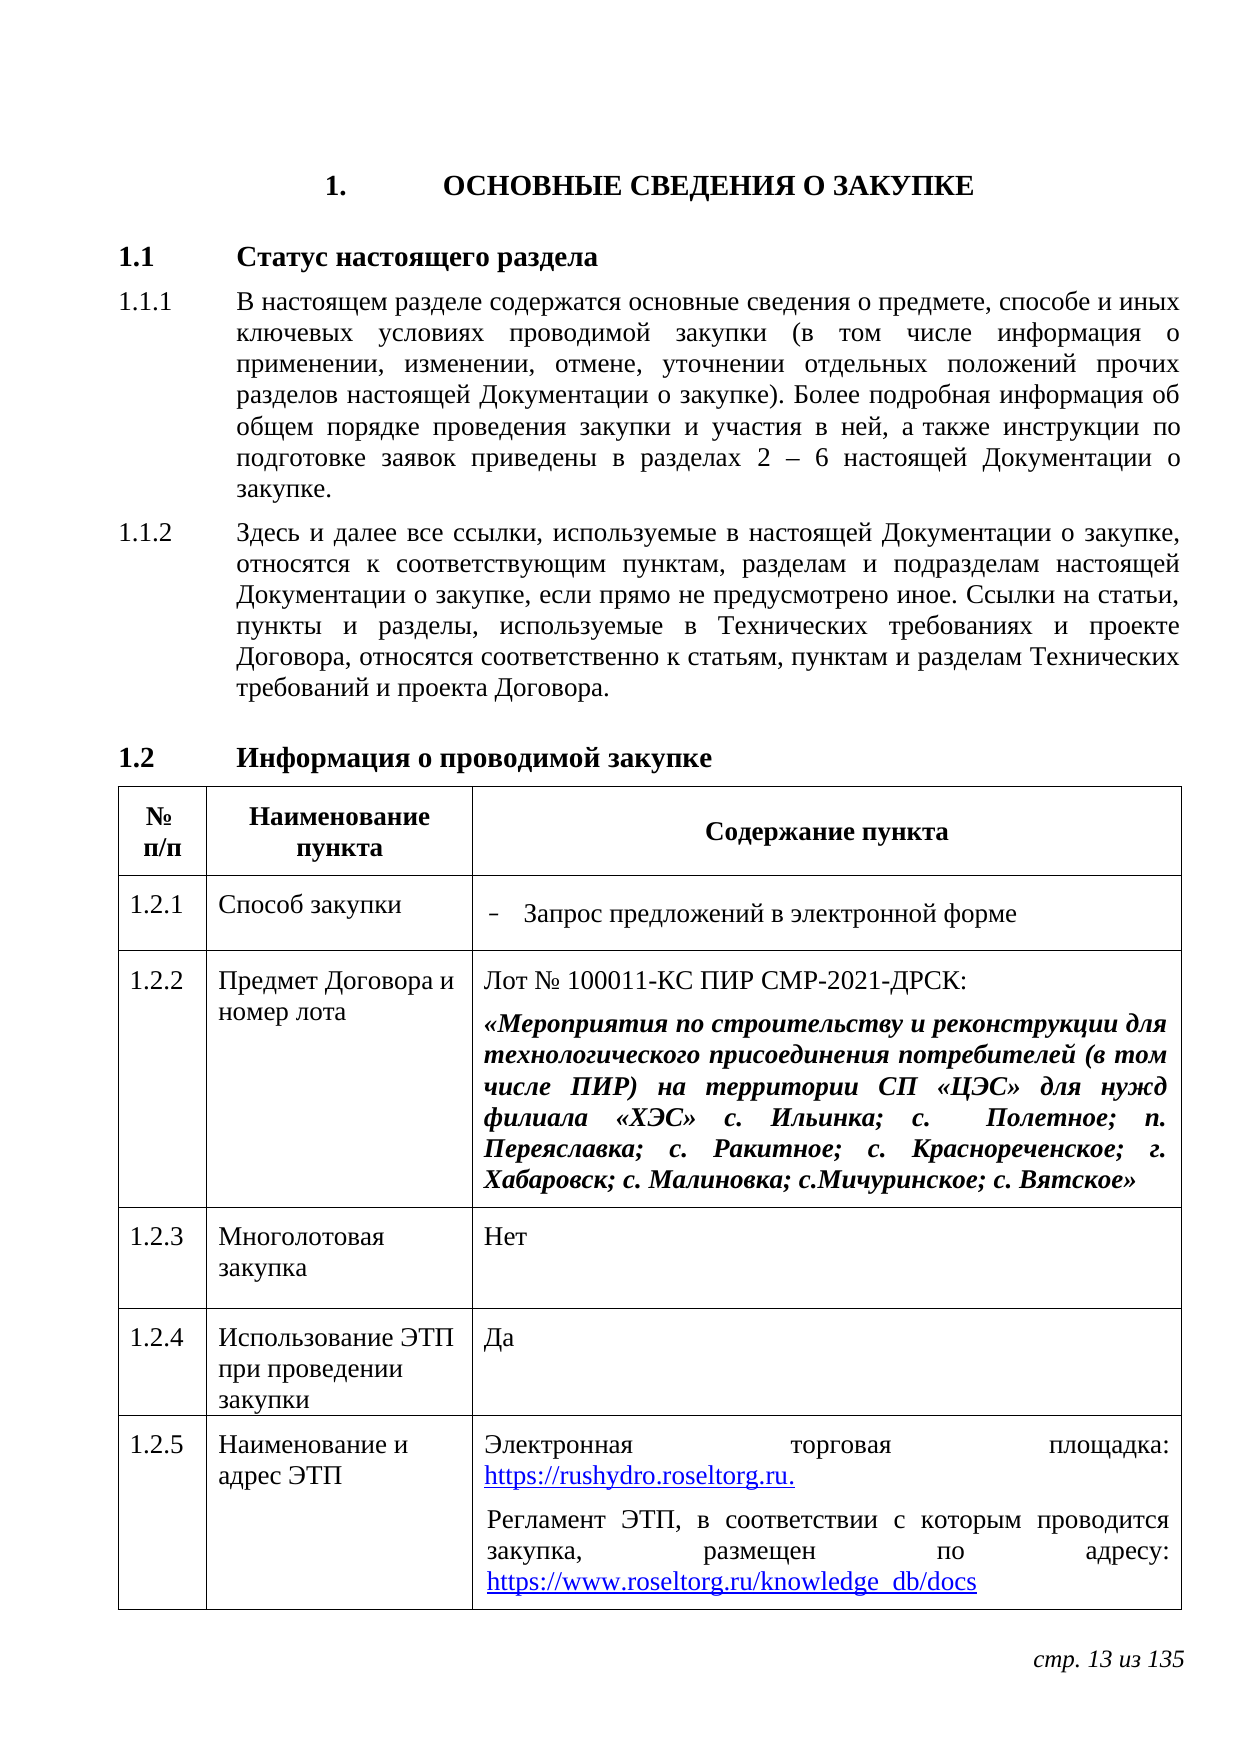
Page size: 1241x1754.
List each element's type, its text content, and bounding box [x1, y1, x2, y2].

table_cell Способ закупки [207, 876, 472, 950]
table_header Содержание пункта [473, 787, 1181, 874]
table_header № п/п [119, 787, 206, 874]
subtitle Информация о проводимой закупке [118, 740, 1181, 774]
table_cell Нет [473, 1208, 1181, 1308]
table_cell [119, 1416, 206, 1609]
table_cell [119, 951, 206, 1207]
table_cell Использование ЭТП при проведении закупки [207, 1309, 472, 1415]
subtitle ОСНОВНЫЕ СВЕДЕНИЯ О ЗАКУПКЕ [118, 168, 1181, 202]
list В настоящем разделе содержатся основные сведения о предмете, способе и иных ключевых условиях проводимой закупки (в том числе информация о применении, изменении, отмене, уточнении отдельных положений прочих разделов настоящей Документации о закупке). Более подробная информация об общем порядке проведения закупки и участия в ней, а также инструкции по подготовке заявок приведены в разделах 2 – 6 настоящей Документации о закупке. [118, 285, 1181, 503]
table_cell Лот № 100011-КС ПИР СМР-2021-ДРСК: «Мероприятия по строительству и реконструкции для технологического присоединения потребителей (в том числе ПИР) на территории СП «ЦЭС» для нужд филиала «ХЭС» с. Ильинка; с. Полетное; п. Переяславка; с. Ракитное; с. Краснореченское; г. Хабаровск; с. Малиновка; с.Мичуринское; с. Вятское» [473, 951, 1181, 1207]
table_cell Запрос предложений в электронной форме [473, 876, 1181, 950]
table_cell Многолотовая закупка [207, 1208, 472, 1308]
table_cell [119, 1309, 206, 1415]
table_cell Наименование и адрес ЭТП [207, 1416, 472, 1609]
table_cell Да [473, 1309, 1181, 1415]
text Здесь и далее все ссылки, используемые в настоящей Документации о закупке, относятся к соответствующим пунктам, разделам и подразделам настоящей Документации о закупке, если прямо не предусмотрено иное. Ссылки на статьи, пункты и разделы, используемые в Технических требованиях и проекте Договора, относятся соответственно к статьям, пунктам и разделам Технических требований и проекта Договора. [118, 516, 1181, 703]
table_cell [119, 1208, 206, 1308]
subtitle Статус настоящего раздела [118, 239, 1181, 273]
table_cell [119, 876, 206, 950]
table_cell Электронная торговая площадка: https://rushydro.roseltorg.ru. Регламент ЭТП, в соответствии с которым проводится закупка, размещен по адресу: https://www.roseltorg.ru/knowledge_db/docs [473, 1416, 1181, 1609]
table_cell Предмет Договора и номер лота [207, 951, 472, 1207]
table_header Наименование пункта [207, 787, 472, 874]
